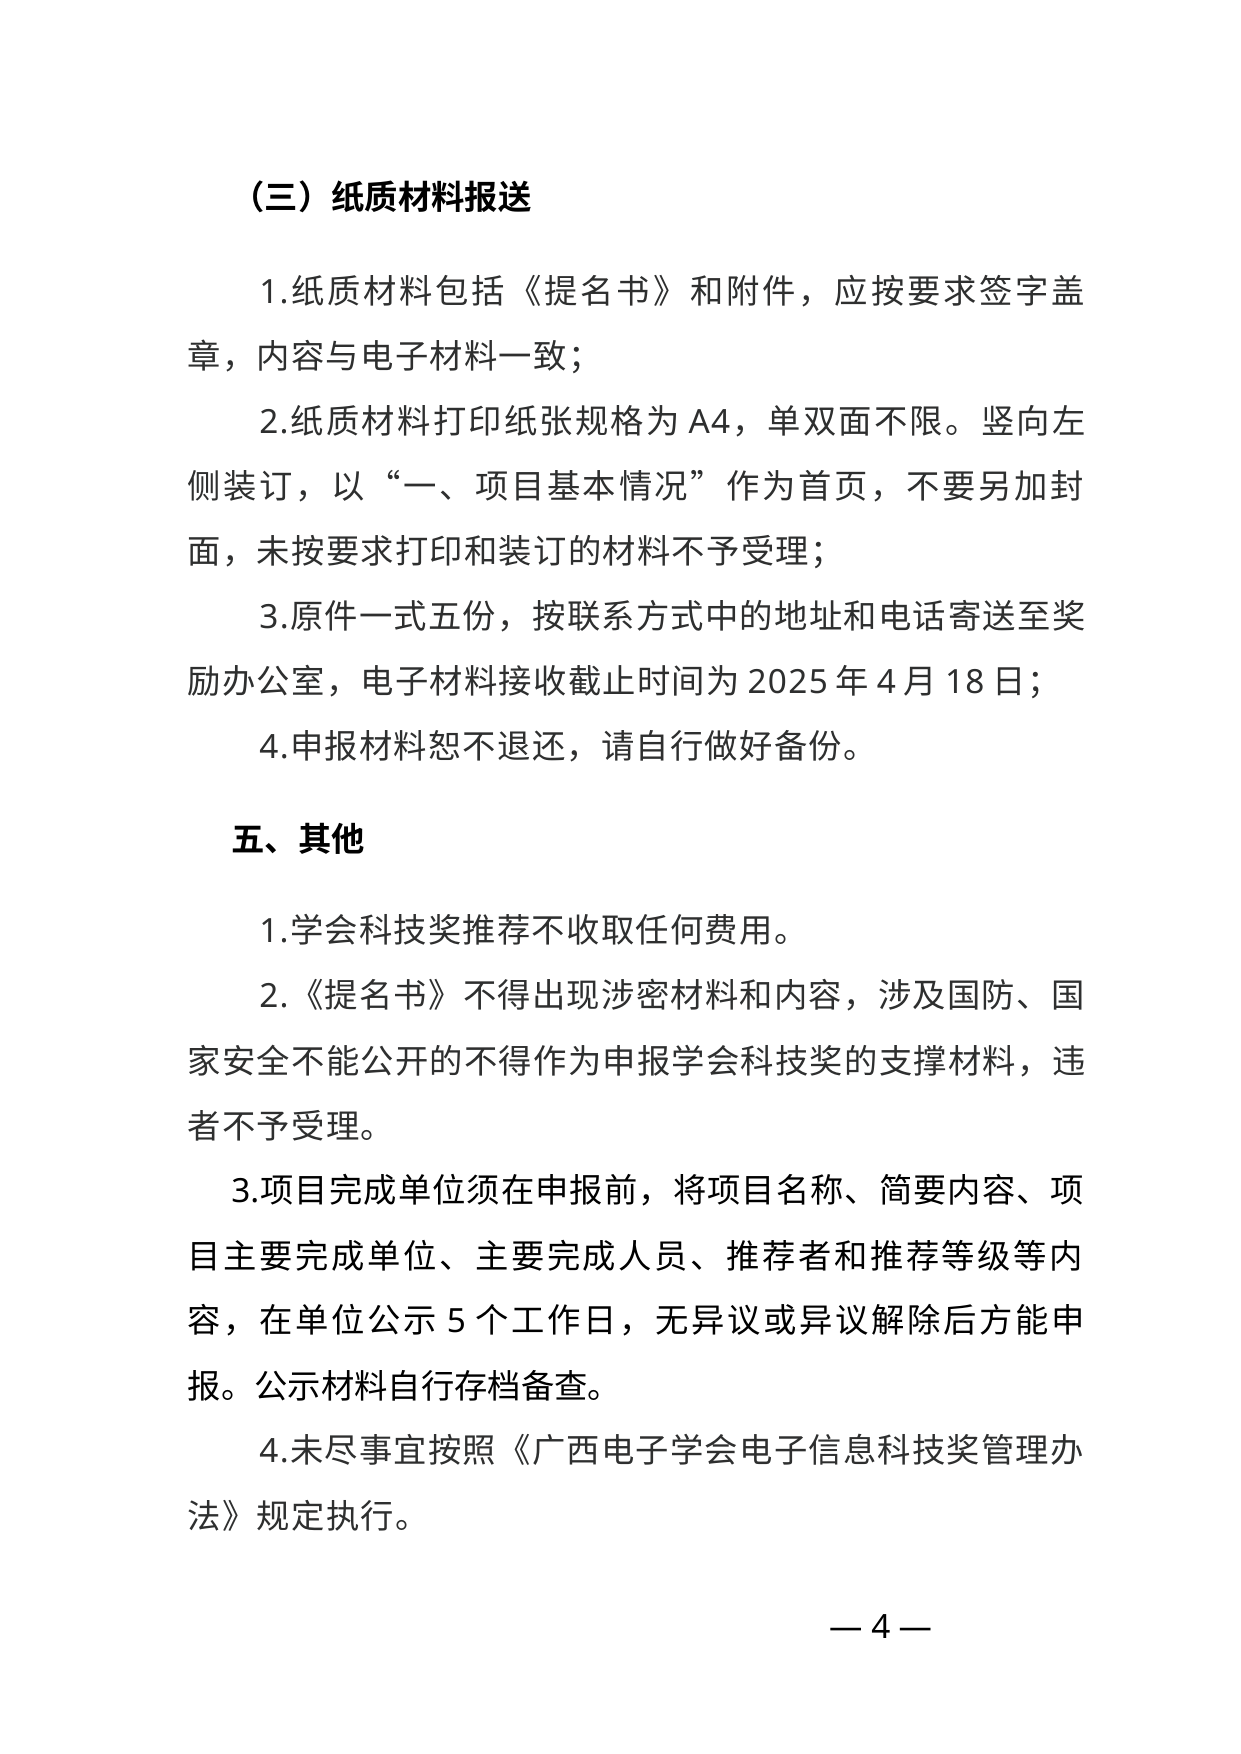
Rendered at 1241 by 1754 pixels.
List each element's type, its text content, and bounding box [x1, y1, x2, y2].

text 3.项目完成单位须在申报前，将项目名称、简要内容、项目主要完成单位、主要完成人员、推荐者和推荐等级等内容，在单位公示5个工作日，无异议或异议解除后方能申报。公示材料自行存档备查。 [187, 1156, 1085, 1416]
subtitle 五、其他 [187, 804, 1085, 869]
text 4.未尽事宜按照《广西电子学会电子信息科技奖管理办法》规定执行。 [187, 1416, 1085, 1546]
text 1.纸质材料包括《提名书》和附件，应按要求签字盖章，内容与电子材料一致； [187, 257, 1085, 387]
text 1.学会科技奖推荐不收取任何费用。 [187, 896, 1085, 961]
text 3.原件一式五份，按联系方式中的地址和电话寄送至奖励办公室，电子材料接收截止时间为2025年4月18日； [187, 582, 1085, 712]
subtitle （三）纸质材料报送 [187, 163, 1085, 228]
text 2.纸质材料打印纸张规格为A4，单双面不限。竖向左侧装订，以“一、项目基本情况”作为首页，不要另加封面，未按要求打印和装订的材料不予受理； [187, 387, 1085, 582]
text 4.申报材料恕不退还，请自行做好备份。 [187, 712, 1085, 777]
text 2.《提名书》不得出现涉密材料和内容，涉及国防、国家安全不能公开的不得作为申报学会科技奖的支撑材料，违者不予受理。 [187, 961, 1085, 1156]
